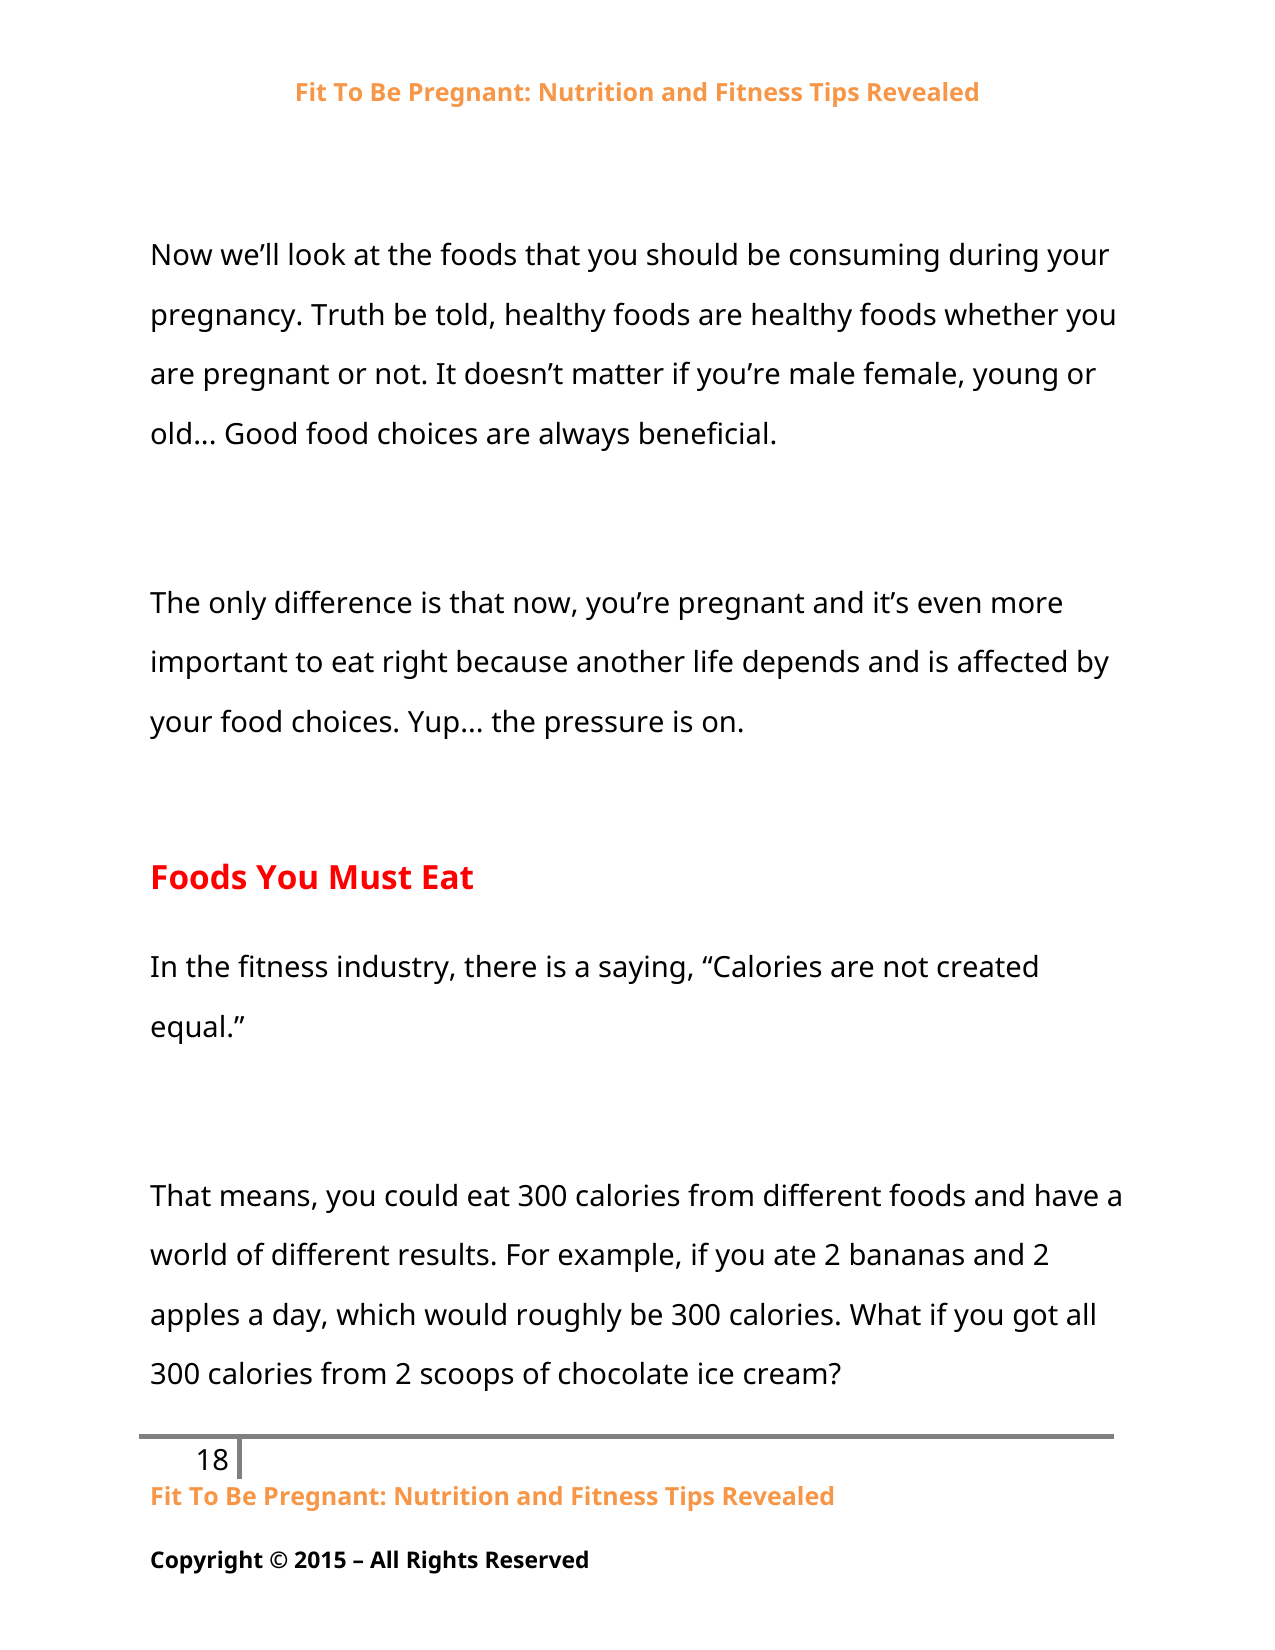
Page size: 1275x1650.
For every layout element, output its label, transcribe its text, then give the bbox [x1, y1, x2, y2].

text Now we’ll look at the foods that you should be consuming during your pregnancy. Truth be told, healthy foods are healthy foods whether you are pregnant or not. It doesn’t matter if you’re male female, young or old... Good food choices are always beneficial. [150, 234, 1125, 453]
text In the fitness industry, there is a saying, “Calories are not created equal.” [150, 947, 1125, 1046]
text That means, you could eat 300 calories from different foods and have a world of different results. For example, if you ate 2 bananas and 2 apples a day, which would roughly be 300 calories. What if you got all 300 calories from 2 scoops of chocolate ice cream? [150, 1175, 1125, 1393]
text The only difference is that now, you’re pregnant and it’s even more important to eat right because another life depends and is affected by your food choices. Yup... the pressure is on. [150, 582, 1125, 741]
text Foods You Must Eat [150, 853, 1125, 899]
